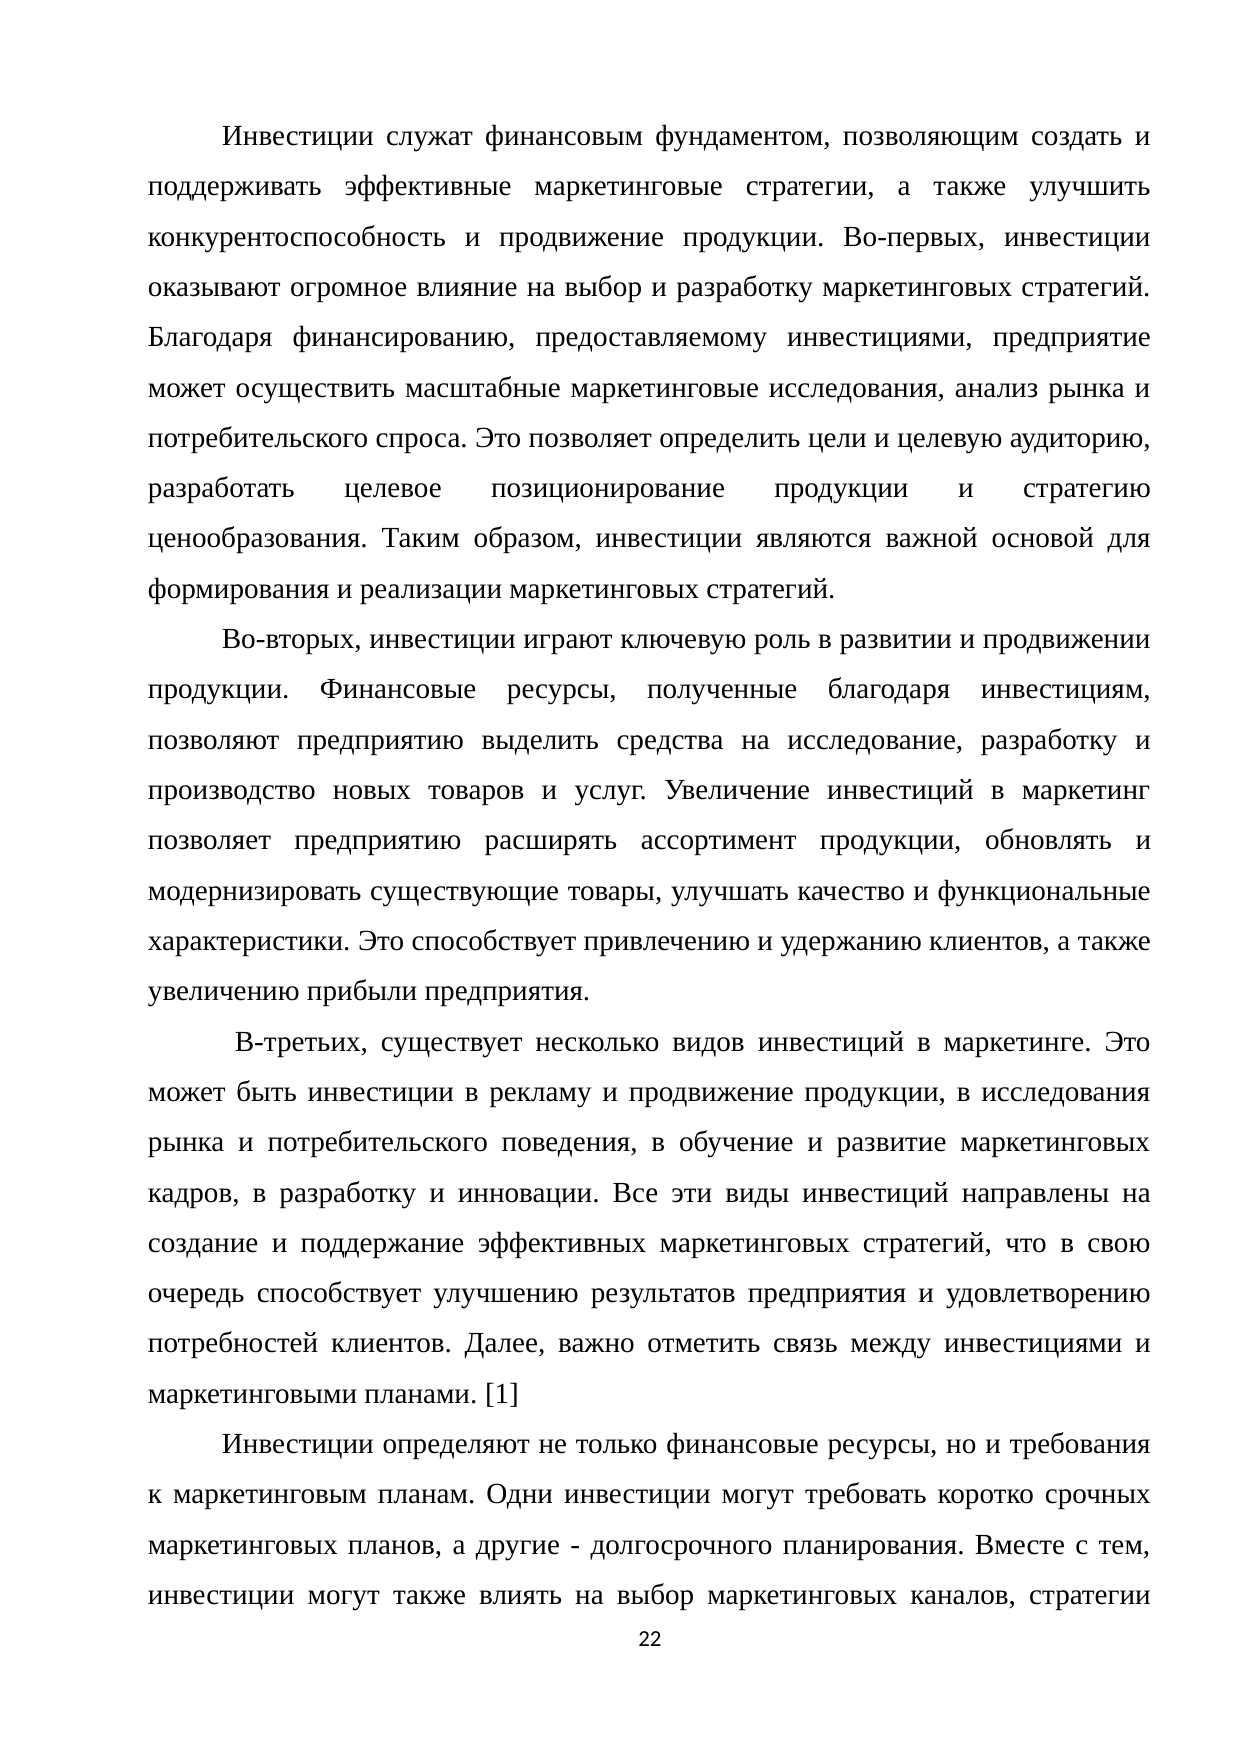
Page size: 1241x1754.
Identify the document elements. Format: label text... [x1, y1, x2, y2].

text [148, 1426, 1152, 1611]
text В-третьих, существует несколько видов инвестиций в маркетинге. Это может быть инвестиции в рекламу и продвижение продукции, в исследования рынка и потребительского поведения, в обучение и развитие маркетинговых кадров, в разработку и инновации. Все эти виды инвестиций направлены на создание и поддержание эффективных маркетинговых стратегий, что в свою очередь способствует улучшению результатов предприятия и удовлетворению потребностей клиентов. Далее, важно отметить связь между инвестициями и маркетинговыми планами. [1] [148, 1024, 1152, 1409]
text Инвестиции служат финансовым фундаментом, позволяющим создать и поддерживать эффективные маркетинговые стратегии, а также улучшить конкурентоспособность и продвижение продукции. Во-первых, инвестиции оказывают огромное влияние на выбор и разработку маркетинговых стратегий. Благодаря финансированию, предоставляемому инвестициями, предприятие может осуществить масштабные маркетинговые исследования, анализ рынка и потребительского спроса. Это позволяет определить цели и целевую аудиторию, разработать целевое позиционирование продукции и стратегию ценообразования. Таким образом, инвестиции являются важной основой для формирования и реализации маркетинговых стратегий. [148, 118, 1152, 604]
text Во-вторых, инвестиции играют ключевую роль в развитии и продвижении продукции. Финансовые ресурсы, полученные благодаря инвестициям, позволяют предприятию выделить средства на исследование, разработку и производство новых товаров и услуг. Увеличение инвестиций в маркетинг позволяет предприятию расширять ассортимент продукции, обновлять и модернизировать существующие товары, улучшать качество и функциональные характеристики. Это способствует привлечению и удержанию клиентов, а также увеличению прибыли предприятия. [148, 621, 1152, 1007]
